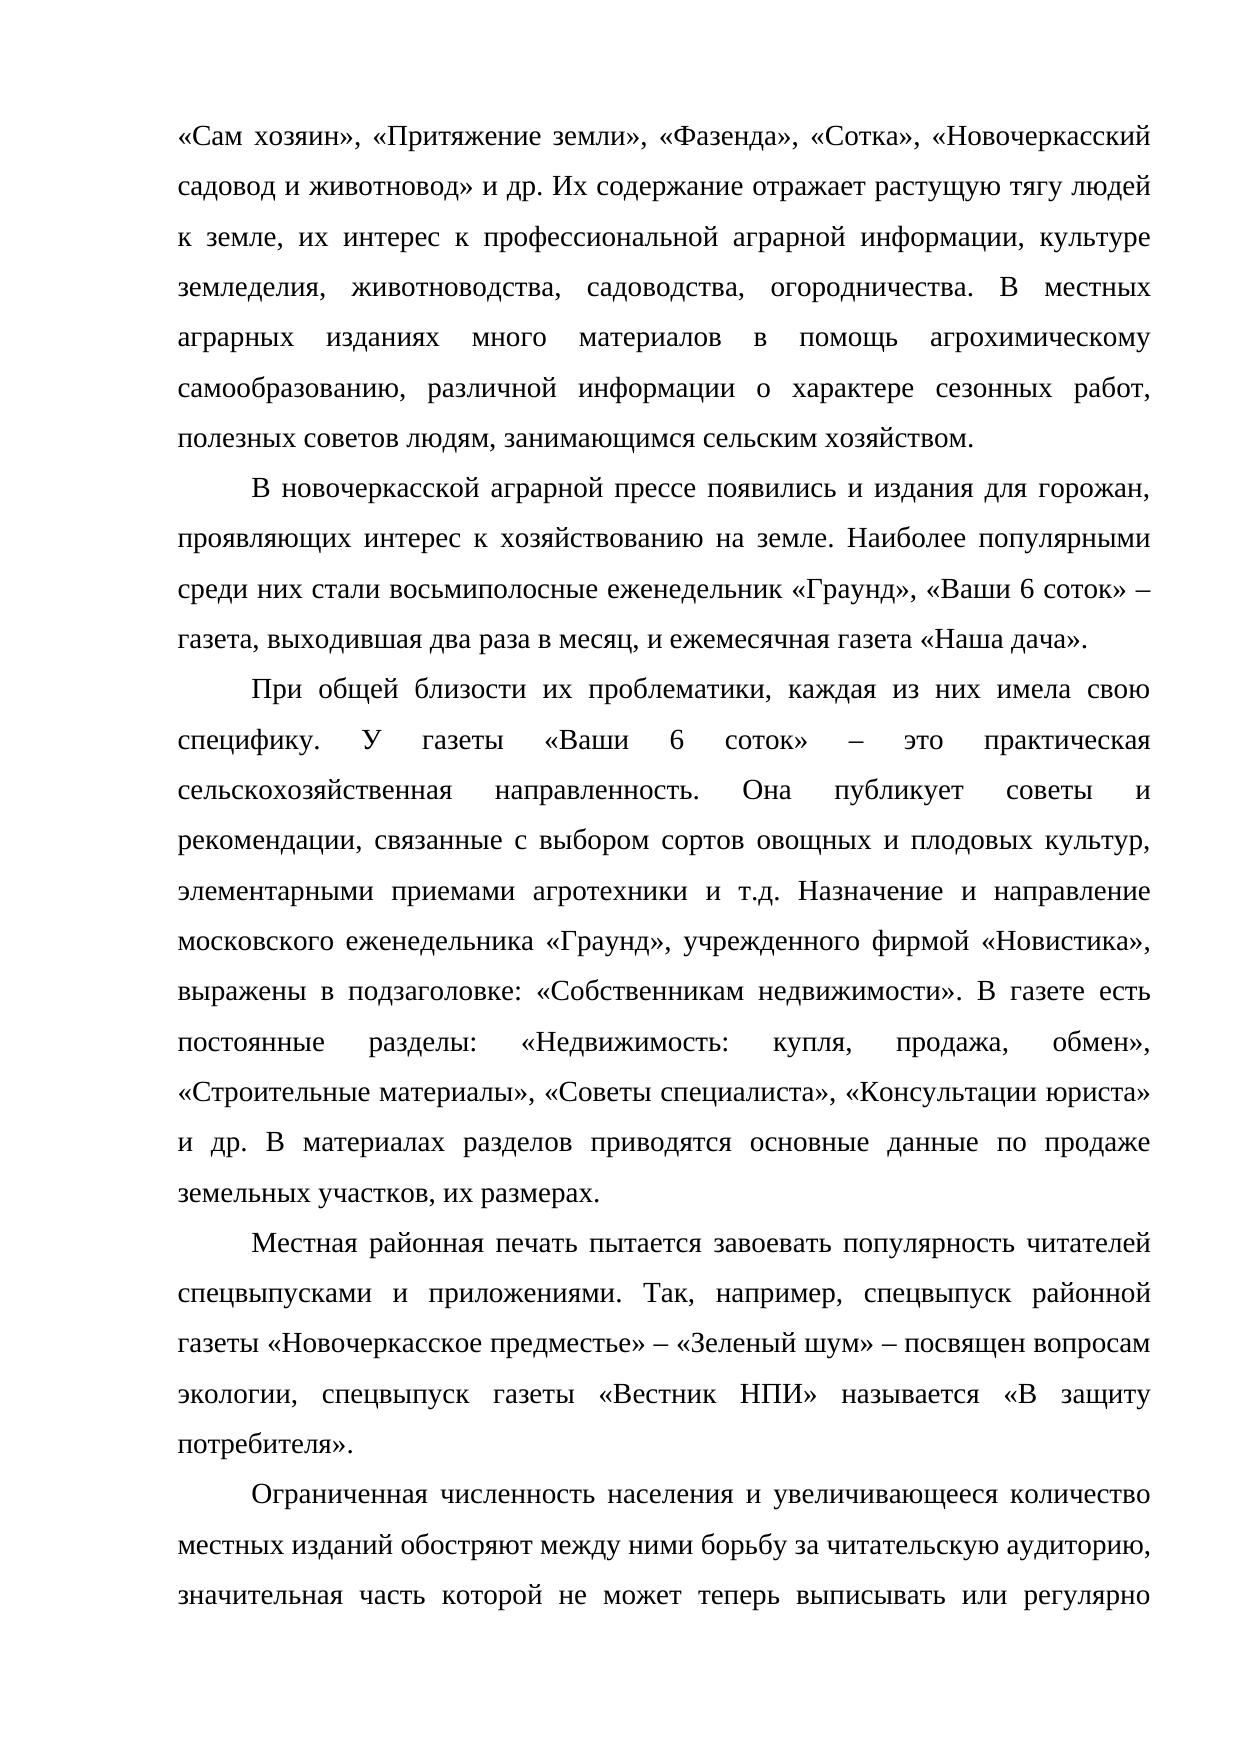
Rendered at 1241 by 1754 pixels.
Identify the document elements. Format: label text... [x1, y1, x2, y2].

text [177, 118, 1152, 453]
text При общей близости их проблематики, каждая из них имела свою специфику. У газеты «Ваши 6 соток» – это практическая сельскохозяйственная направленность. Она публикует советы и рекомендации, связанные с выбором сортов овощных и плодовых культур, элементарными приемами агротехники и т.д. Назначение и направление московского еженедельника «Граунд», учрежденного фирмой «Новистика», выражены в подзаголовке: «Собственникам недвижимости». В газете есть постоянные разделы: «Недвижимость: купля, продажа, обмен», «Строительные материалы», «Советы специалиста», «Консультации юриста» и др. В материалах разделов приводятся основные данные по продаже земельных участков, их размерах. [177, 672, 1152, 1208]
text В новочеркасской аграрной прессе появились и издания для горожан, проявляющих интерес к хозяйствованию на земле. Наиболее популярными среди них стали восьмиполосные еженедельник «Граунд», «Ваши 6 соток» – газета, выходившая два раза в месяц, и ежемесячная газета «Наша дача». [177, 470, 1152, 655]
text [177, 1477, 1152, 1611]
text Местная районная печать пытается завоевать популярность читателей спецвыпусками и приложениями. Так, например, спецвыпуск районной газеты «Новочеркасское предместье» – «Зеленый шум» – посвящен вопросам экологии, спецвыпуск газеты «Вестник НПИ» называется «В защиту потребителя». [177, 1225, 1152, 1460]
